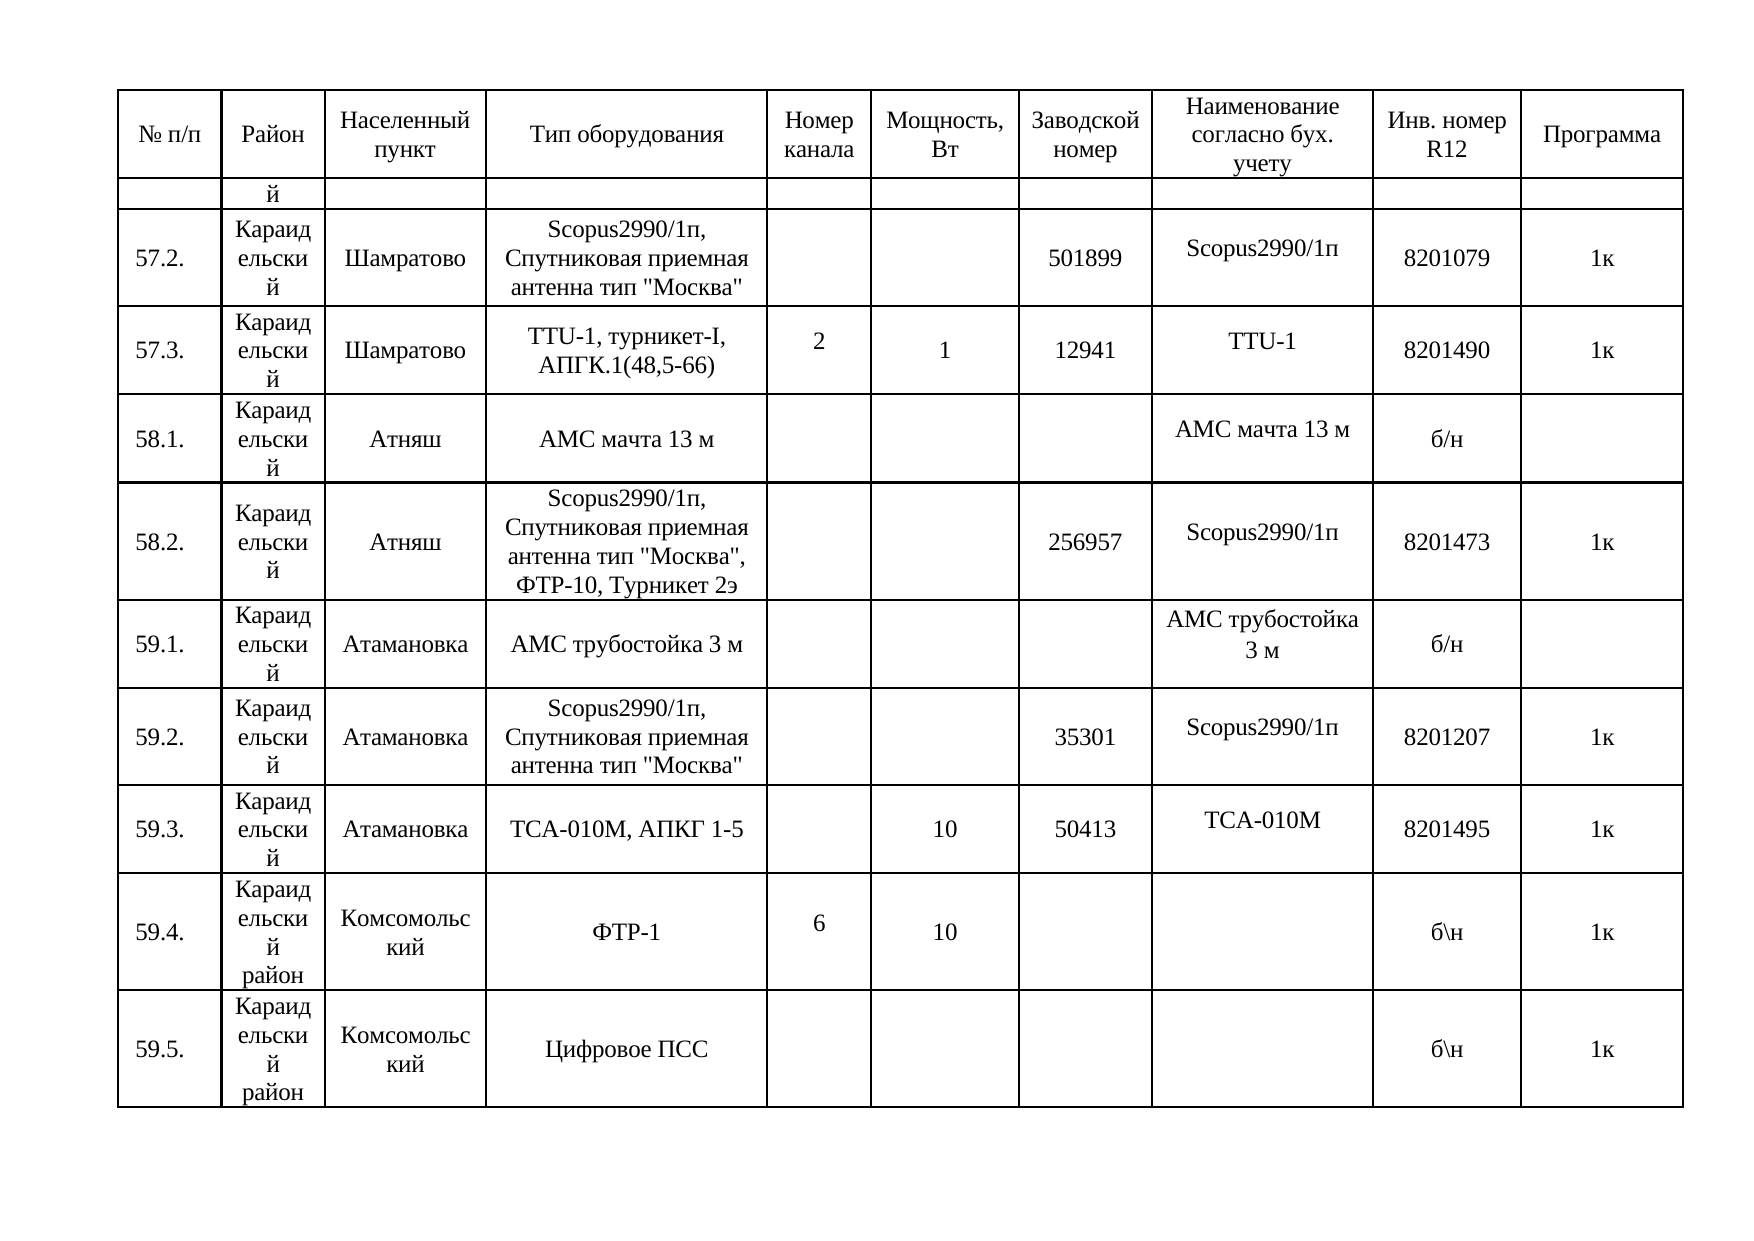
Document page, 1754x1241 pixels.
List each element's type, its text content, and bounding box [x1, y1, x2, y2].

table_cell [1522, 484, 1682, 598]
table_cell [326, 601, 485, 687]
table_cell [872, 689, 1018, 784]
table_header Тип оборудования [487, 91, 766, 177]
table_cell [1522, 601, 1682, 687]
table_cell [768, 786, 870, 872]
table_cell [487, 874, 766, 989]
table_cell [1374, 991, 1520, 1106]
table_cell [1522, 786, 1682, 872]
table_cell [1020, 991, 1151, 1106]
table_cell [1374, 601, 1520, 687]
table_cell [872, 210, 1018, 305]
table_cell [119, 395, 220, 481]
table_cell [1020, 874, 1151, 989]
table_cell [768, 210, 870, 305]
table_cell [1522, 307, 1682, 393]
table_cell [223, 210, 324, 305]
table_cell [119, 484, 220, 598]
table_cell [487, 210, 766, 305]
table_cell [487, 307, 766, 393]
table_header Район [223, 91, 324, 177]
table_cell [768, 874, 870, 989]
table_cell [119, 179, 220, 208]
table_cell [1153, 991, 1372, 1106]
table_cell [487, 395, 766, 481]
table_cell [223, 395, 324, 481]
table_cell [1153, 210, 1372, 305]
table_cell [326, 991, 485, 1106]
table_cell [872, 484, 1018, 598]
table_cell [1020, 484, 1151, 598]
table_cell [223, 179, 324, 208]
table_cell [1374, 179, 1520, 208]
table_header Населенный пункт [326, 91, 485, 177]
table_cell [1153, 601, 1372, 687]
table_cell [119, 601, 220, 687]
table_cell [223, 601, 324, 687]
table_header Наименование согласно бух. учету [1153, 91, 1372, 177]
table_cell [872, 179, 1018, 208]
table_header Номер канала [768, 91, 870, 177]
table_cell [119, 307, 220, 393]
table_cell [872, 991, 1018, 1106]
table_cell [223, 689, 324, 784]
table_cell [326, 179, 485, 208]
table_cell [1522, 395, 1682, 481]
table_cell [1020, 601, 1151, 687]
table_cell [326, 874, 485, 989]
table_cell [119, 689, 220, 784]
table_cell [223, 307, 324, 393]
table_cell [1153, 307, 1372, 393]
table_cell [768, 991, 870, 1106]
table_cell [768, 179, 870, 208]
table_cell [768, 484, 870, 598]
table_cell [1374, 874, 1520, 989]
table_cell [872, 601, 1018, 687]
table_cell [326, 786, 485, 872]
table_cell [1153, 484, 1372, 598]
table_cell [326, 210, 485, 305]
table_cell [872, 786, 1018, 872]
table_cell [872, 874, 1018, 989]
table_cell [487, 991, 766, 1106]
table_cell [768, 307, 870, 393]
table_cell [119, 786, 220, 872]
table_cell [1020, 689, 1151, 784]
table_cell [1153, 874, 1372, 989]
table_header Инв. номер R12 [1374, 91, 1520, 177]
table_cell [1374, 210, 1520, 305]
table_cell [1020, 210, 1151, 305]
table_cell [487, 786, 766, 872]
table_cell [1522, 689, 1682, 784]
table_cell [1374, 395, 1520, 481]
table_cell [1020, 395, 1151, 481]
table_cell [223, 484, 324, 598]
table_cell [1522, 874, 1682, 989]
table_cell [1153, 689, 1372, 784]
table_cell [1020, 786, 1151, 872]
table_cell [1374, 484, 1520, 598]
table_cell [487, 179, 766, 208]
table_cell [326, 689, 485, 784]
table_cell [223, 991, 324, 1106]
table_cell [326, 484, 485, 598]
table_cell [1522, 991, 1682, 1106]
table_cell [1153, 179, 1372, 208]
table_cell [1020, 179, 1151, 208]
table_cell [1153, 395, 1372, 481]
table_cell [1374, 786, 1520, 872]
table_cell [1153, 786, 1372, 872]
table_header № п/п [119, 91, 220, 177]
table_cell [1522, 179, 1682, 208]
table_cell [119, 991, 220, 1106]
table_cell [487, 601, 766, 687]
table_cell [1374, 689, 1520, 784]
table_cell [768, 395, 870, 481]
table_header Мощность, Вт [872, 91, 1018, 177]
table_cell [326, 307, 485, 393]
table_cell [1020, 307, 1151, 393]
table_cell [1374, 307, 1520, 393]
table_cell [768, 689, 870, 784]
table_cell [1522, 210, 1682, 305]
table_header Программа [1522, 91, 1682, 177]
table_header Заводской номер [1020, 91, 1151, 177]
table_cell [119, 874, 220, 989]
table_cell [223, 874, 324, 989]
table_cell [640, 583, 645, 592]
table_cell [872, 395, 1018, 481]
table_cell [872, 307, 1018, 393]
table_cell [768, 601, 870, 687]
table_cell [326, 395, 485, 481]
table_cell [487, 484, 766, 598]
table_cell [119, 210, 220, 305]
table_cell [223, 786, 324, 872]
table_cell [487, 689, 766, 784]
